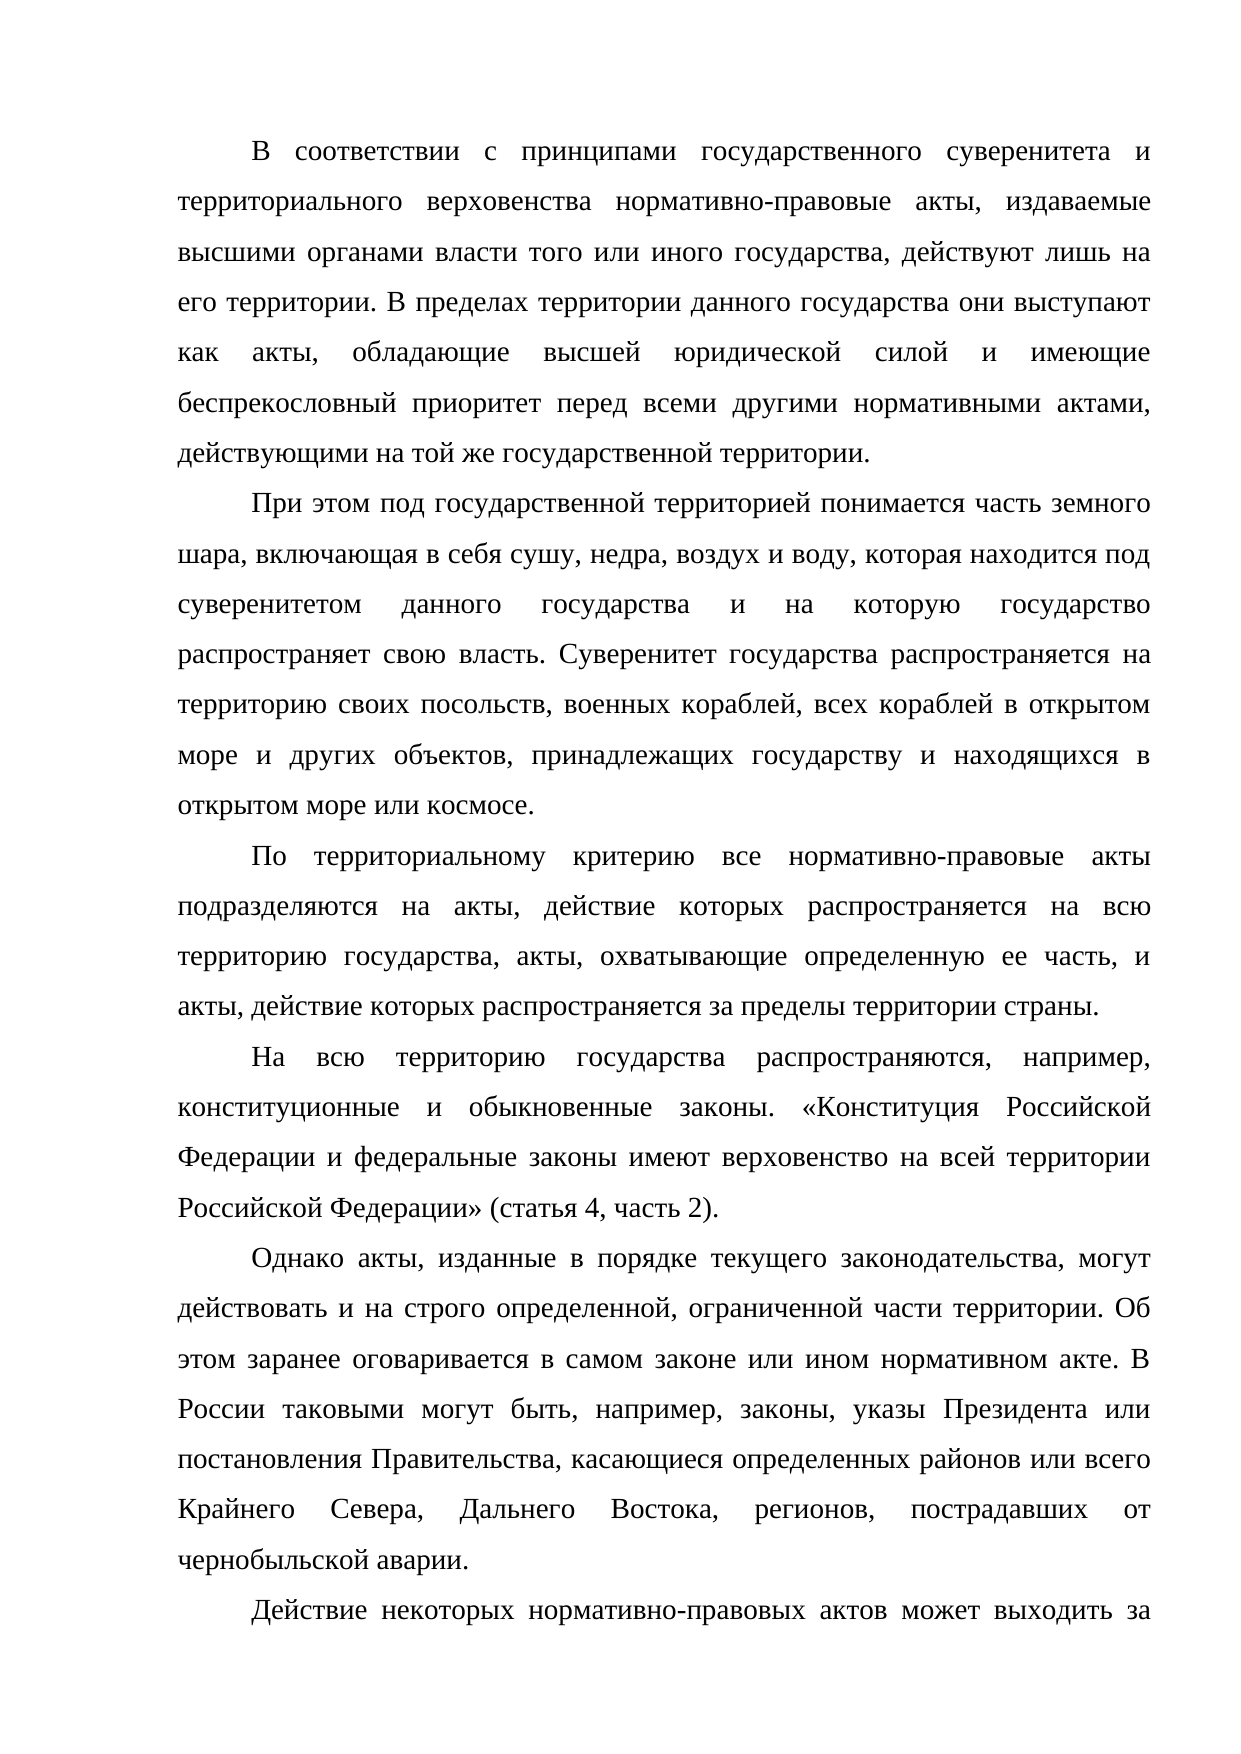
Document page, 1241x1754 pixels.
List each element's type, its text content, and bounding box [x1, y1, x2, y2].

text В соответствии с принципами государственного суверенитета и территориального верховенства нормативно-правовые акты, издаваемые высшими органами власти того или иного государства, действуют лишь на его территории. В пределах территории данного государства они выступают как акты, обладающие высшей юридической силой и имеющие беспрекословный приоритет перед всеми другими нормативными актами, действующими на той же государственной территории. [177, 133, 1152, 469]
text На всю территорию государства распространяются, например, конституционные и обыкновенные законы. «Конституция Российской Федерации и федеральные законы имеют верховенство на всей территории Российской Федерации» (статья 4, часть 2). [177, 1039, 1152, 1223]
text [177, 1592, 1152, 1626]
text При этом под государственной территорией понимается часть земного шара, включающая в себя сушу, недра, воздух и воду, которая находится под суверенитетом данного государства и на которую государство распространяет свою власть. Суверенитет государства распространяется на территорию своих посольств, военных кораблей, всех кораблей в открытом море и других объектов, принадлежащих государству и находящихся в открытом море или космосе. [177, 485, 1152, 821]
text Однако акты, изданные в порядке текущего законодательства, могут действовать и на строго определенной, ограниченной части территории. Об этом заранее оговаривается в самом законе или ином нормативном акте. В России таковыми могут быть, например, законы, указы Президента или постановления Правительства, касающиеся определенных районов или всего Крайнего Севера, Дальнего Востока, регионов, пострадавших от чернобыльской аварии. [177, 1240, 1152, 1576]
text По территориальному критерию все нормативно-правовые акты подразделяются на акты, действие которых распространяется на всю территорию государства, акты, охватывающие определенную ее часть, и акты, действие которых распространяется за пределы территории страны. [177, 838, 1152, 1022]
